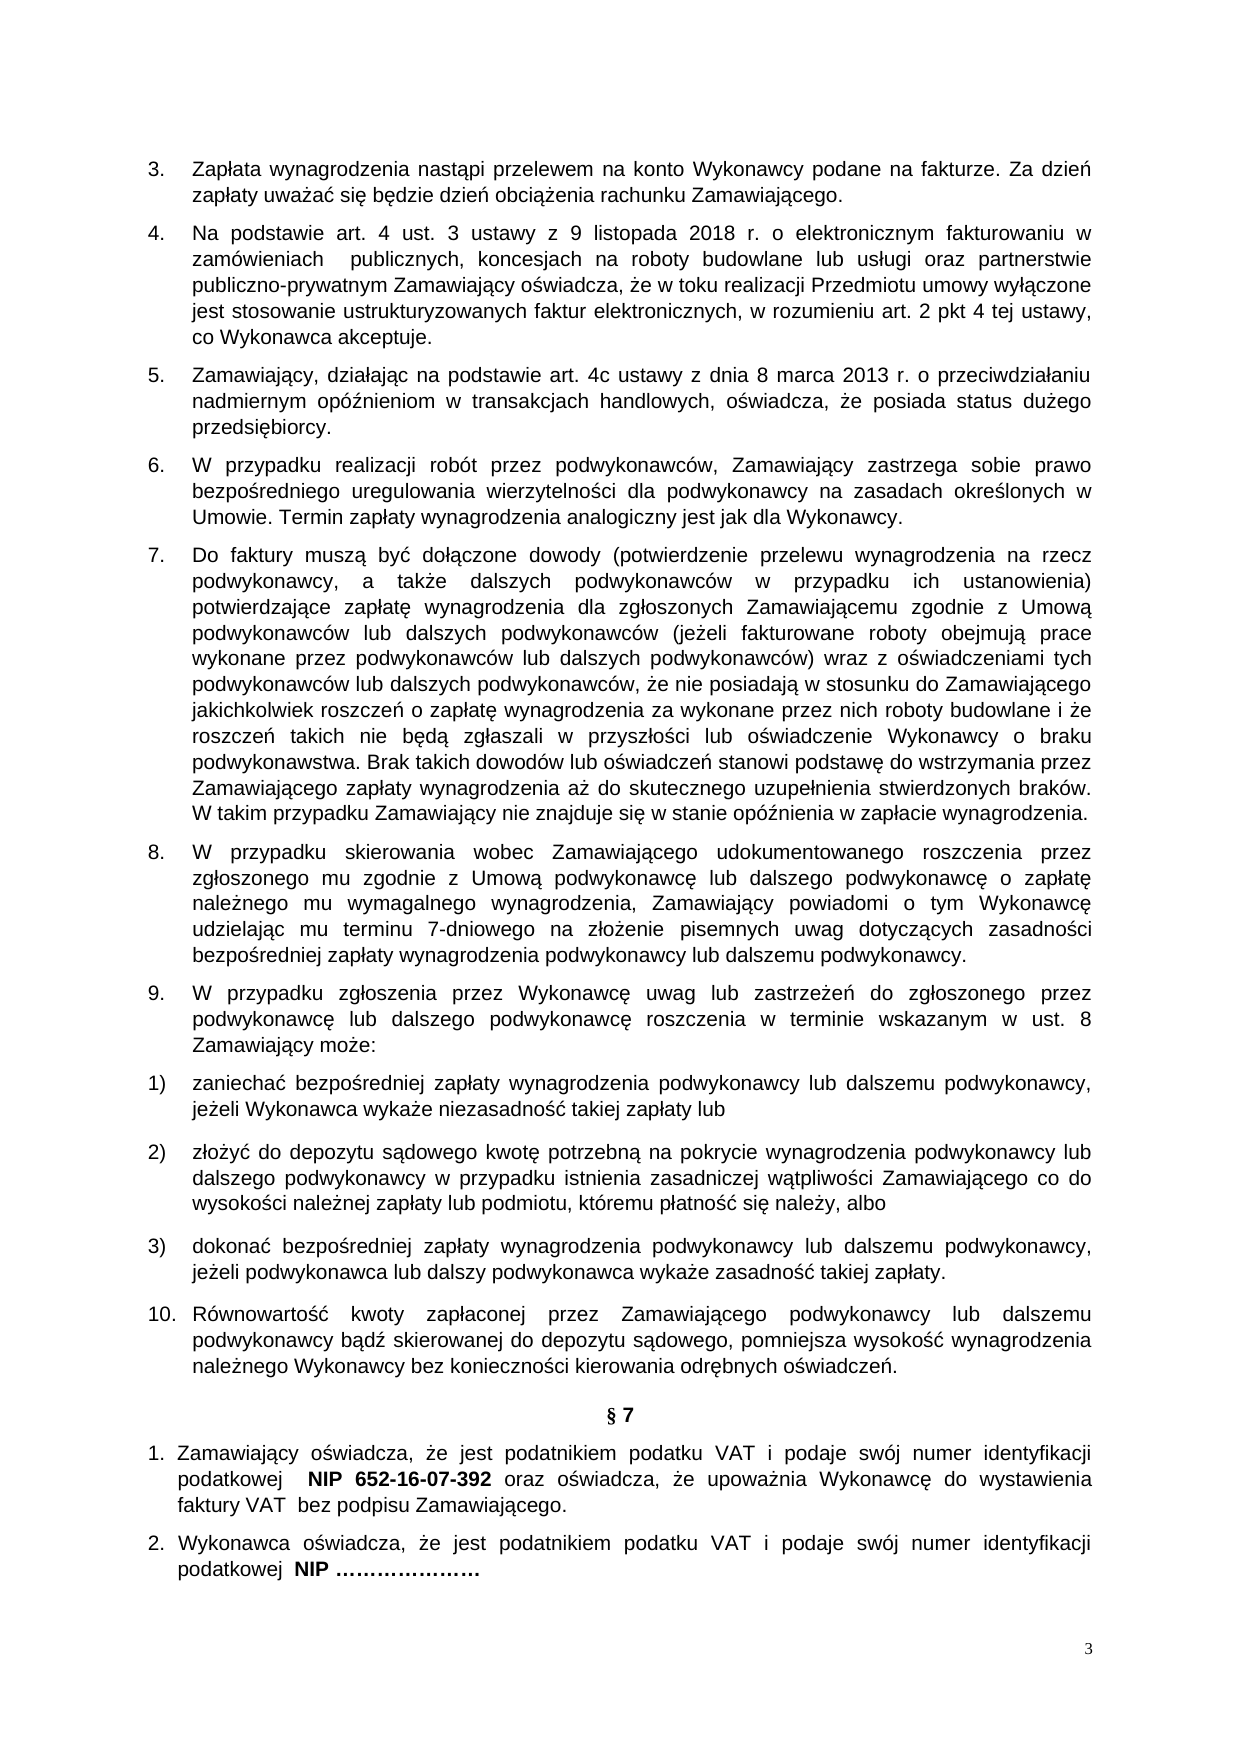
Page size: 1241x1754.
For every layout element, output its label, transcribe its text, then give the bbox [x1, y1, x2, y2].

text 2. Wykonawca oświadcza, że jest podatnikiem podatku VAT i podaje swój numer identyfikacji podatkowej NIP ………………… [148, 1531, 1093, 1581]
list Zamawiający, działając na podstawie art. 4c ustawy z dnia 8 marca 2013 r. o przeciwdziałaniu nadmiernym opóźnieniom w transakcjach handlowych, oświadcza, że posiada status dużego przedsiębiorcy. [148, 363, 1093, 438]
text 7 [148, 1402, 1093, 1427]
list dokonać bezpośredniej zapłaty wynagrodzenia podwykonawcy lub dalszemu podwykonawcy, jeżeli podwykonawca lub dalszy podwykonawca wykaże zasadność takiej zapłaty. [148, 1234, 1093, 1283]
list W przypadku skierowania wobec Zamawiającego udokumentowanego roszczenia przez zgłoszonego mu zgodnie z Umową podwykonawcę lub dalszego podwykonawcę o zapłatę należnego mu wymagalnego wynagrodzenia, Zamawiający powiadomi o tym Wykonawcę udzielając mu terminu 7-dniowego na złożenie pisemnych uwag dotyczących zasadności bezpośredniej zapłaty wynagrodzenia podwykonawcy lub dalszemu podwykonawcy. [148, 839, 1093, 967]
list W przypadku zgłoszenia przez Wykonawcę uwag lub zastrzeżeń do zgłoszonego przez podwykonawcę lub dalszego podwykonawcę roszczenia w terminie wskazanym w ust. 8 Zamawiający może: [148, 981, 1093, 1057]
list złożyć do depozytu sądowego kwotę potrzebną na pokrycie wynagrodzenia podwykonawcy lub dalszego podwykonawcy w przypadku istnienia zasadniczej wątpliwości Zamawiającego co do wysokości należnej zapłaty lub podmiotu, któremu płatność się należy, albo [148, 1139, 1093, 1215]
list Zapłata wynagrodzenia nastąpi przelewem na konto Wykonawcy podane na fakturze. Za dzień zapłaty uważać się będzie dzień obciążenia rachunku Zamawiającego. [148, 157, 1093, 207]
text 1. Zamawiający oświadcza, że jest podatnikiem podatku VAT i podaje swój numer identyfikacji podatkowej NIP 652-16-07-392 oraz oświadcza, że upoważnia Wykonawcę do wystawienia faktury VAT bez podpisu Zamawiającego. [148, 1441, 1093, 1517]
list zaniechać bezpośredniej zapłaty wynagrodzenia podwykonawcy lub dalszemu podwykonawcy, jeżeli Wykonawca wykaże niezasadność takiej zapłaty lub [148, 1071, 1093, 1121]
list Równowartość kwoty zapłaconej przez Zamawiającego podwykonawcy lub dalszemu podwykonawcy bądź skierowanej do depozytu sądowego, pomniejsza wysokość wynagrodzenia należnego Wykonawcy bez konieczności kierowania odrębnych oświadczeń. [148, 1302, 1093, 1378]
list W przypadku realizacji robót przez podwykonawców, Zamawiający zastrzega sobie prawo bezpośredniego uregulowania wierzytelności dla podwykonawcy na zasadach określonych w Umowie. Termin zapłaty wynagrodzenia analogiczny jest jak dla Wykonawcy. [148, 453, 1093, 528]
list Do faktury muszą być dołączone dowody (potwierdzenie przelewu wynagrodzenia na rzecz podwykonawcy, a także dalszych podwykonawców w przypadku ich ustanowienia) potwierdzające zapłatę wynagrodzenia dla zgłoszonych Zamawiającemu zgodnie z Umową podwykonawców lub dalszych podwykonawców (jeżeli fakturowane roboty obejmują prace wykonane przez podwykonawców lub dalszych podwykonawców) wraz z oświadczeniami tych podwykonawców lub dalszych podwykonawców, że nie posiadają w stosunku do Zamawiającego jakichkolwiek roszczeń o zapłatę wynagrodzenia za wykonane przez nich roboty budowlane i że roszczeń takich nie będą zgłaszali w przyszłości lub oświadczenie Wykonawcy o braku podwykonawstwa. Brak takich dowodów lub oświadczeń stanowi podstawę do wstrzymania przez Zamawiającego zapłaty wynagrodzenia aż do skutecznego uzupełnienia stwierdzonych braków. W takim przypadku Zamawiający nie znajduje się w stanie opóźnienia w zapłacie wynagrodzenia. [148, 543, 1093, 825]
list Na podstawie art. 4 ust. 3 ustawy z 9 listopada 2018 r. o elektronicznym fakturowaniu w zamówieniach publicznych, koncesjach na roboty budowlane lub usługi oraz partnerstwie publiczno-prywatnym Zamawiający oświadcza, że w toku realizacji Przedmiotu umowy wyłączone jest stosowanie ustrukturyzowanych faktur elektronicznych, w rozumieniu art. 2 pkt 4 tej ustawy, co Wykonawca akceptuje. [148, 221, 1093, 348]
